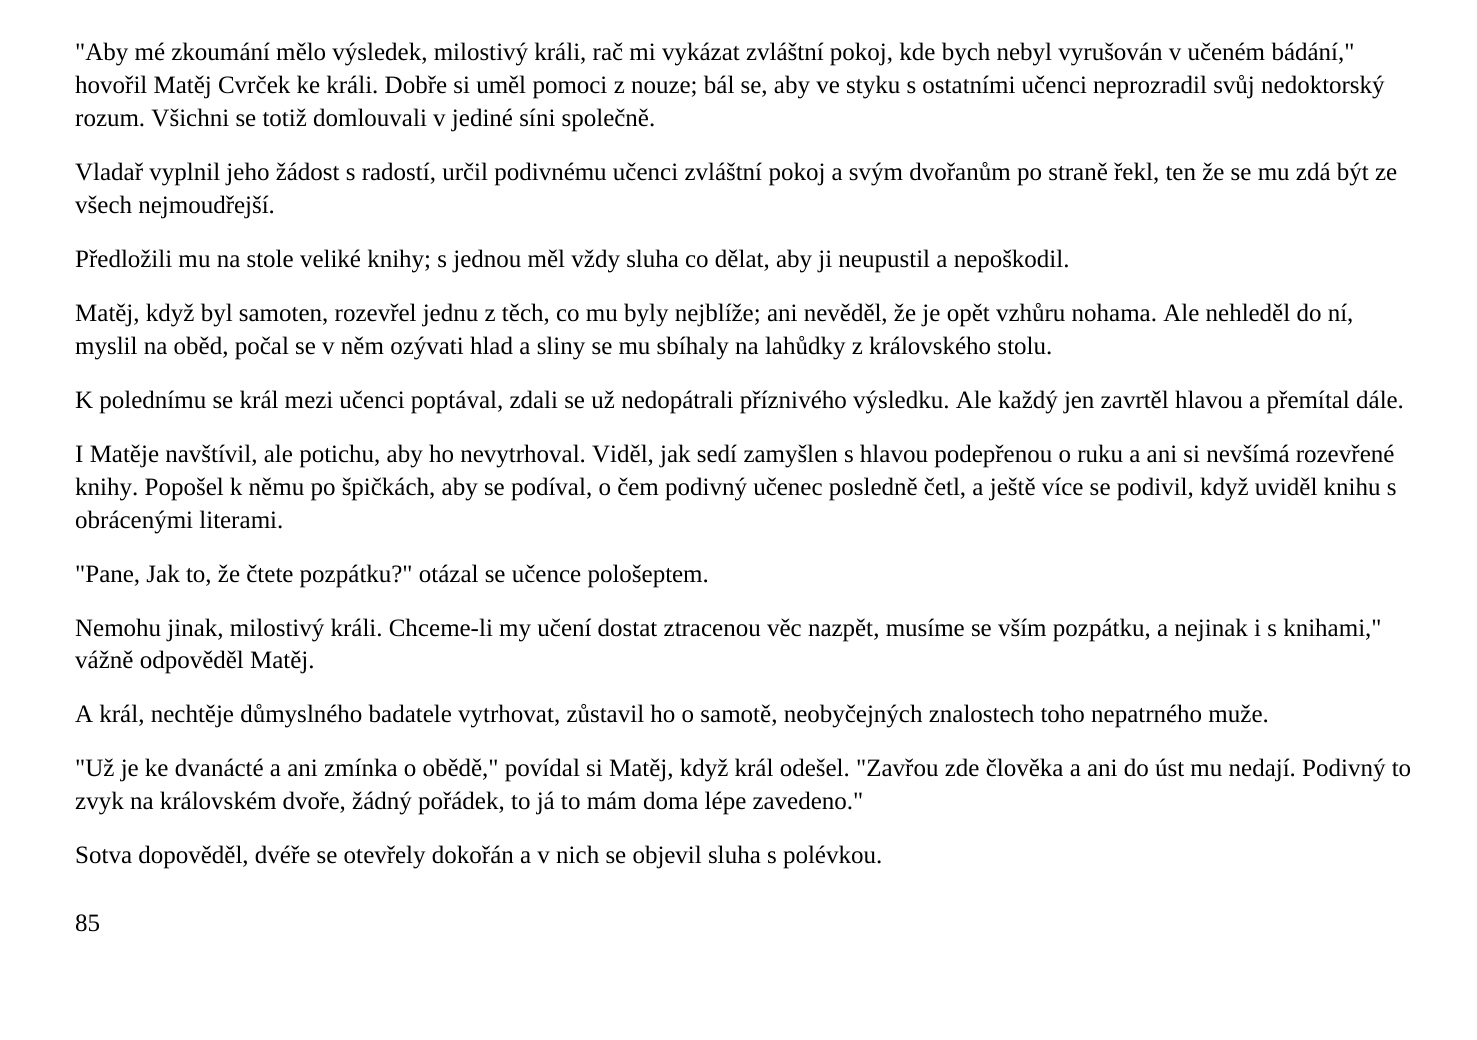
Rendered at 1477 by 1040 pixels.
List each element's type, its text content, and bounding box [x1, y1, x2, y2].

text Nemohu jinak, milostivý králi. Chceme-li my učení dostat ztracenou věc nazpět, musíme se vším pozpátku, a nejinak i s knihami," vážně odpověděl Matěj. [75, 613, 1416, 674]
text Matěj, když byl samoten, rozevřel jednu z těch, co mu byly nejblíže; ani nevěděl, že je opět vzhůru nohama. Ale nehleděl do ní, myslil na oběd, počal se v něm ozývati hlad a sliny se mu sbíhaly na lahůdky z královského stolu. [75, 298, 1416, 360]
text Sotva dopověděl, dvéře se otevřely dokořán a v nich se objevil sluha s polévkou. [75, 840, 1416, 869]
text "Pane, Jak to, že čtete pozpátku?" otázal se učence pološeptem. [75, 559, 1416, 587]
text I Matěje navštívil, ale potichu, aby ho nevytrhoval. Viděl, jak sedí zamyšlen s hlavou podepřenou o ruku a ani si nevšímá rozevřené knihy. Popošel k němu po špičkách, aby se podíval, o čem podivný učenec posledně četl, a ještě více se podivil, když uviděl knihu s obrácenými literami. [75, 439, 1416, 534]
text K polednímu se král mezi učenci poptával, zdali se už nedopátrali příznivého výsledku. Ale každý jen zavrtěl hlavou a přemítal dále. [75, 385, 1416, 414]
text A král, nechtěje důmyslného badatele vytrhovat, zůstavil ho o samotě, neobyčejných znalostech toho nepatrného muže. [75, 699, 1416, 728]
text Předložili mu na stole veliké knihy; s jednou měl vždy sluha co dělat, aby ji neupustil a nepoškodil. [75, 244, 1416, 273]
text "Aby mé zkoumání mělo výsledek, milostivý králi, rač mi vykázat zvláštní pokoj, kde bych nebyl vyrušován v učeném bádání," hovořil Matěj Cvrček ke králi. Dobře si uměl pomoci z nouze; bál se, aby ve styku s ostatními učenci neprozradil svůj nedoktorský rozum. Všichni se totiž domlouvali v jediné síni společně. [75, 37, 1416, 132]
text "Už je ke dvanácté a ani zmínka o obědě," povídal si Matěj, když král odešel. "Zavřou zde člověka a ani do úst mu nedají. Podivný to zvyk na královském dvoře, žádný pořádek, to já to mám doma lépe zavedeno." [75, 753, 1416, 815]
text Vladař vyplnil jeho žádost s radostí, určil podivnému učenci zvláštní pokoj a svým dvořanům po straně řekl, ten že se mu zdá být ze všech nejmoudřejší. [75, 157, 1416, 219]
